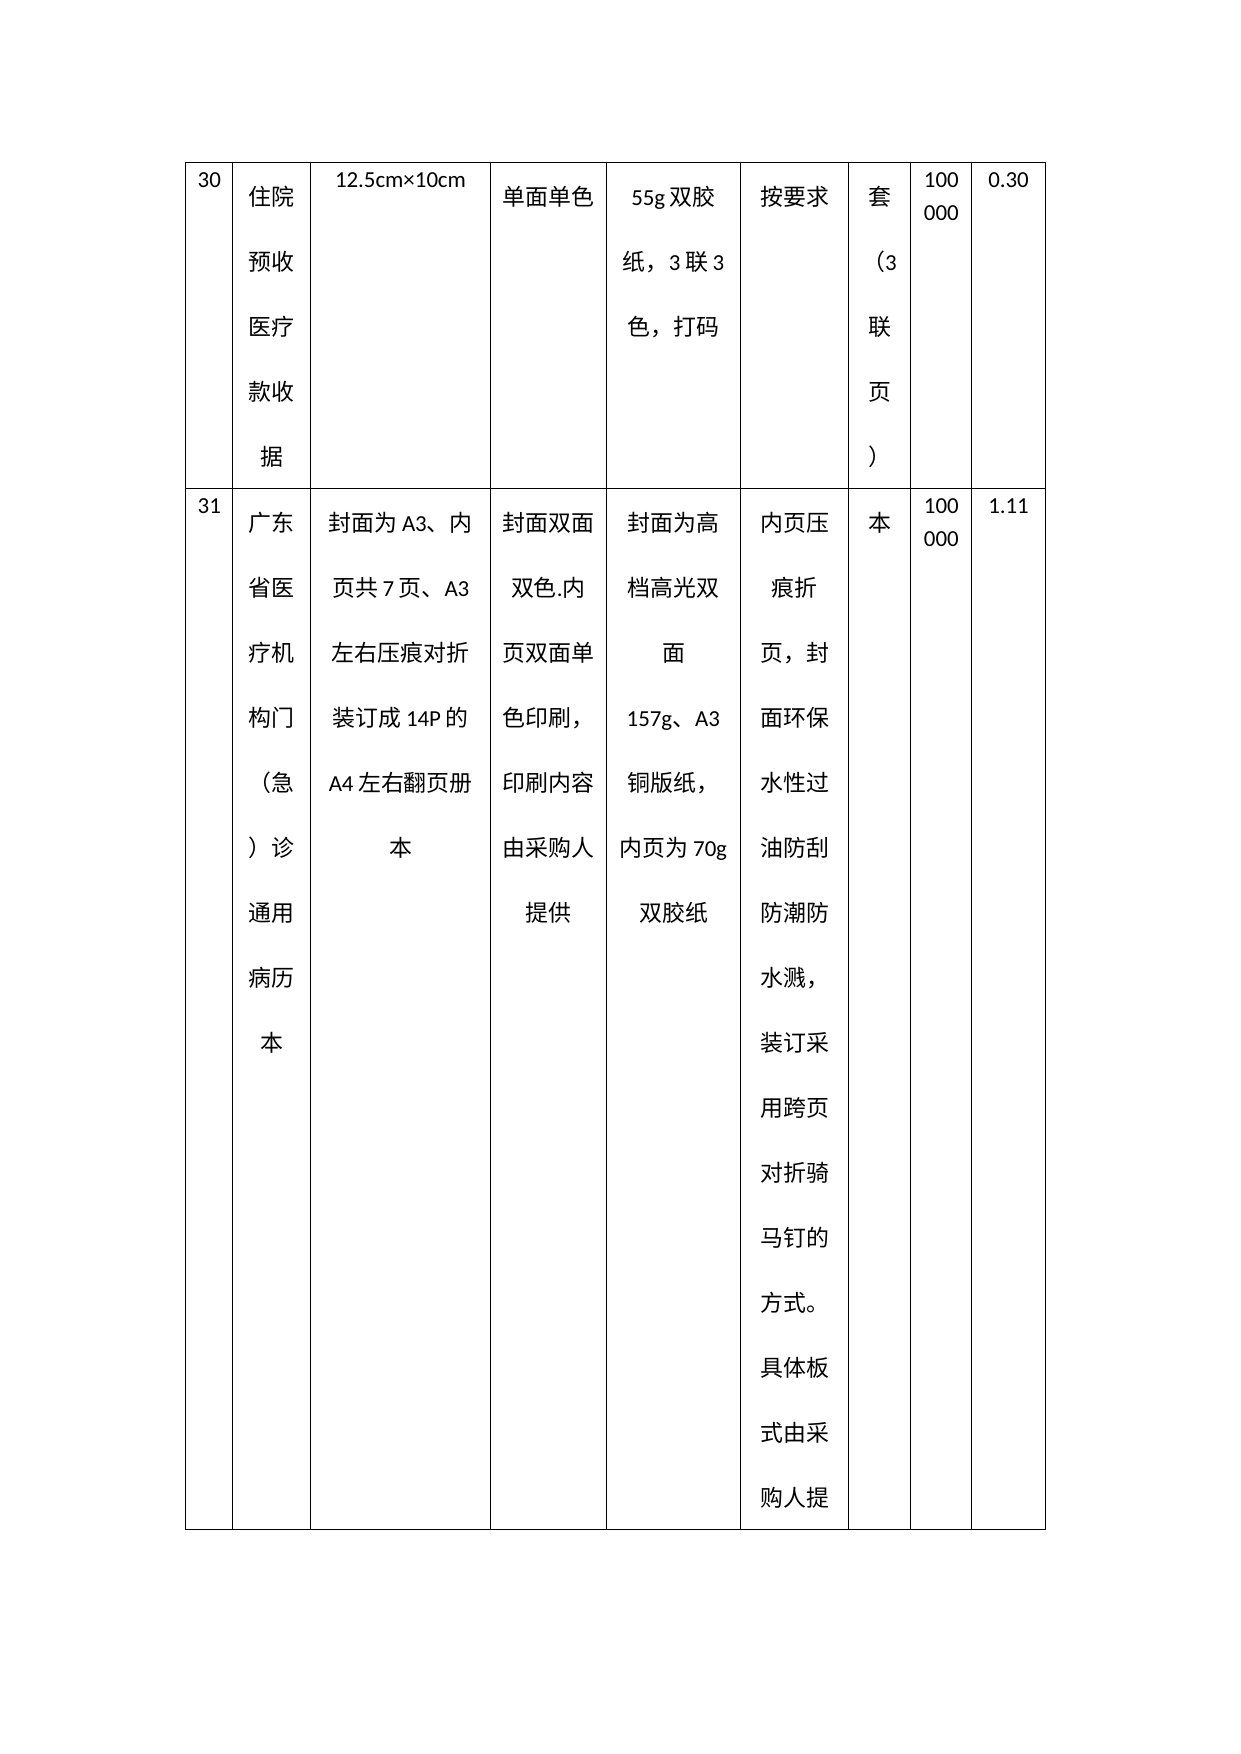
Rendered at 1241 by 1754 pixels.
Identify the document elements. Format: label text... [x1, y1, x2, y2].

table_cell 本 [849, 489, 910, 1529]
table_cell 按要求 [741, 163, 848, 488]
table_cell 0.30 [972, 163, 1045, 488]
table_cell 单面单色 [491, 163, 606, 488]
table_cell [311, 489, 490, 1529]
table_cell 30 [186, 163, 232, 488]
table_cell 套（3联页） [849, 163, 910, 488]
table_cell 100000 [911, 489, 971, 1529]
table_cell 1.11 [972, 489, 1045, 1529]
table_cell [741, 489, 848, 1529]
table_cell 100000 [911, 163, 971, 488]
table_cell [491, 489, 606, 1529]
table_cell 住院预收医疗款收据 [233, 163, 310, 488]
table_cell 广东省医疗机构门（急）诊通用病历本 [233, 489, 310, 1529]
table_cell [607, 489, 740, 1529]
table_cell 31 [186, 489, 232, 1529]
table_cell 55g双胶纸，3联3色，打码 [607, 163, 740, 488]
table_cell 12.5cm×10cm [311, 163, 490, 488]
